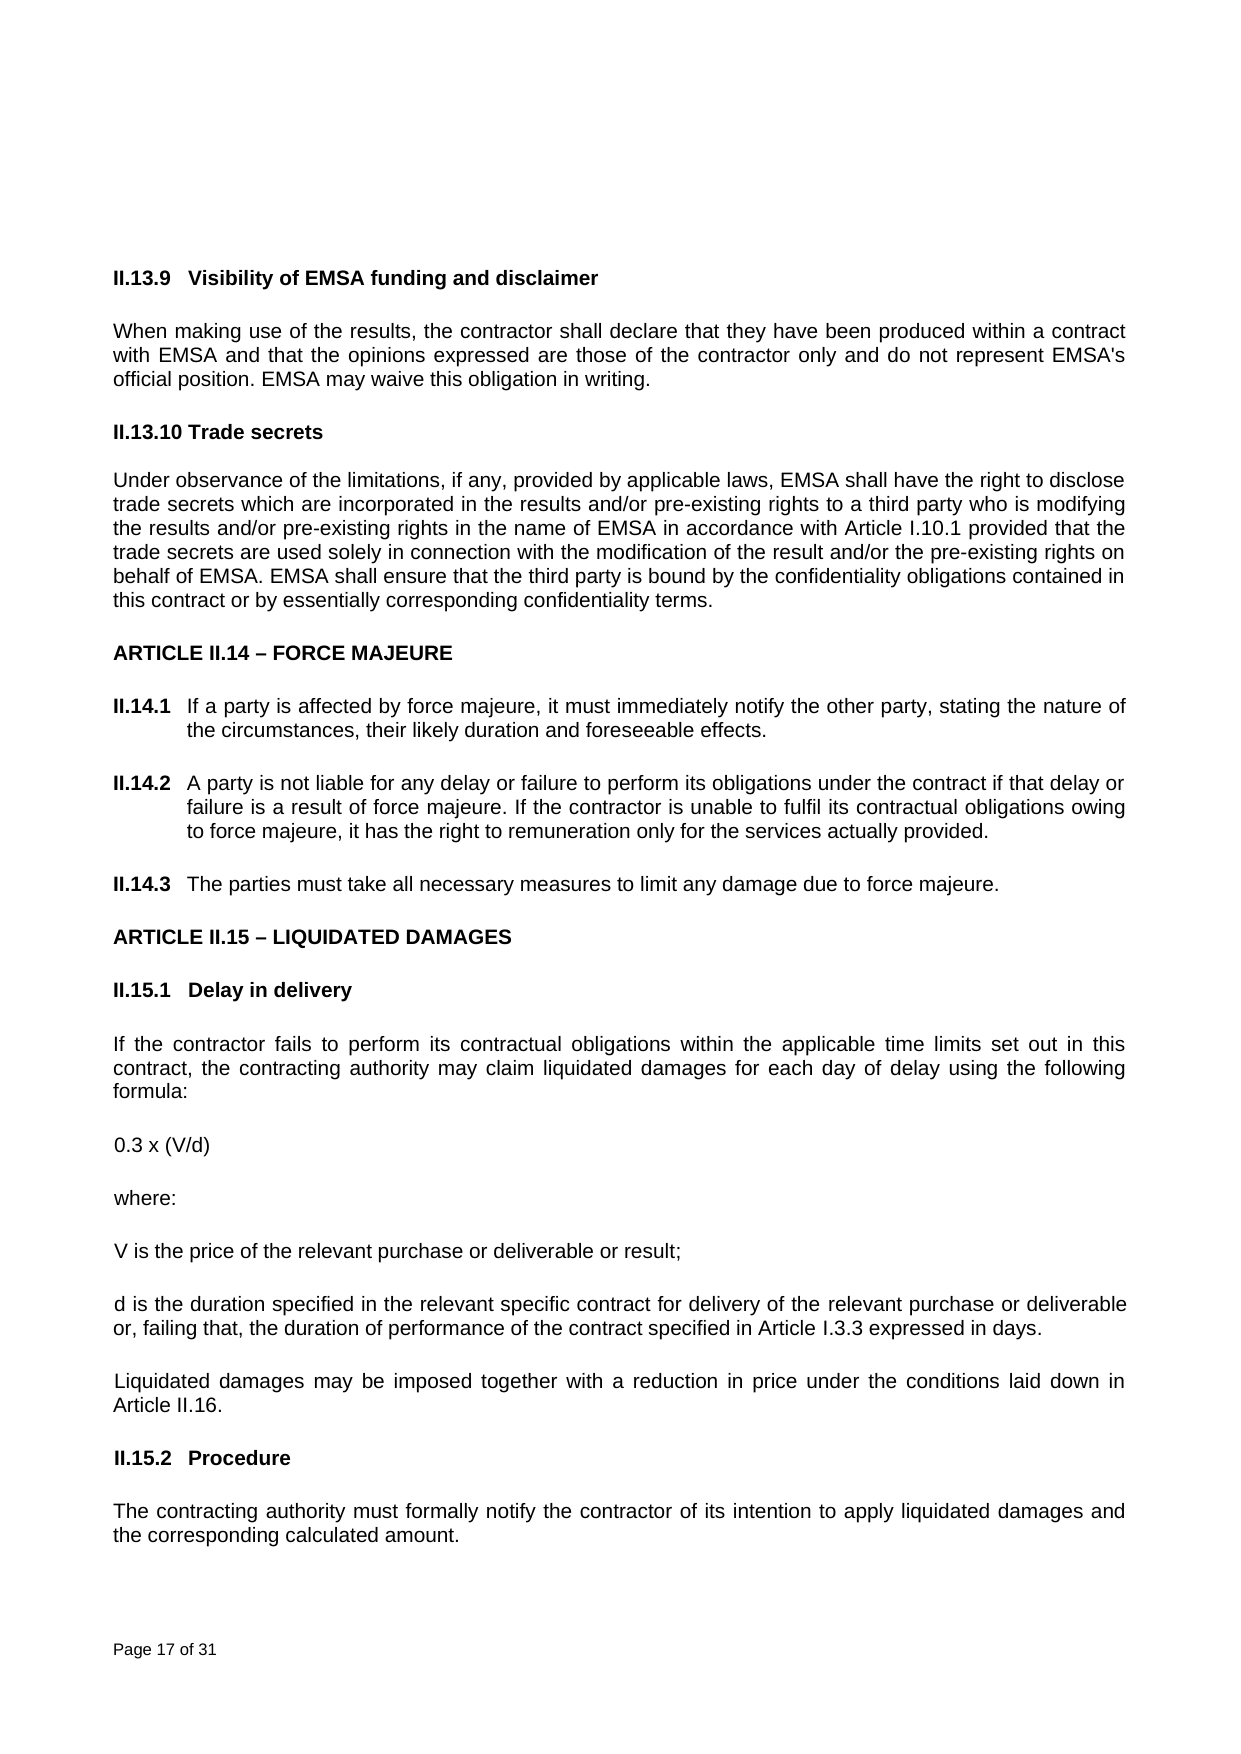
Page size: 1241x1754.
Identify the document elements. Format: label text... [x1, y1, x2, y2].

text When making use of the results, the contractor shall declare that they have been produced within a contract with EMSA and that the opinions expressed are those of the contractor only and do not represent EMSA's official position. EMSA may waive this obligation in writing. [113, 319, 1127, 391]
text 0.3 x (V/d) [113, 1132, 1127, 1156]
text Article II.15 – LIQUIDATED DAMAGES [113, 925, 1127, 949]
text Article II.14 – Force majeure [113, 641, 1127, 665]
list II.15.1 Delay in delivery [113, 978, 1127, 1002]
text II.14.1 If a party is affected by force majeure, it must immediately notify the other party, stating the nature of the circumstances, their likely duration and foreseeable effects. [113, 694, 1127, 742]
text Under observance of the limitations, if any, provided by applicable laws, EMSA shall have the right to disclose trade secrets which are incorporated in the results and/or pre-existing rights to a third party who is modifying the results and/or pre-existing rights in the name of EMSA in accordance with Article I.10.1 provided that the trade secrets are used solely in connection with the modification of the result and/or the pre-existing rights on behalf of EMSA. EMSA shall ensure that the third party is bound by the confidentiality obligations contained in this contract or by essentially corresponding confidentiality terms. [113, 468, 1127, 612]
text II.14.2 A party is not liable for any delay or failure to perform its obligations under the contract if that delay or failure is a result of force majeure. If the contractor is unable to fulfil its contractual obligations owing to force majeure, it has the right to remuneration only for the services actually provided. [113, 771, 1127, 843]
text where: [113, 1186, 1127, 1209]
text II.14.3 The parties must take all necessary measures to limit any damage due to force majeure. [113, 872, 1127, 896]
text V is the price of the relevant purchase or deliverable or result; [113, 1239, 1127, 1263]
text II.15.2 Procedure [113, 1446, 1127, 1470]
text d is the duration specified in the relevant specific contract for delivery of the relevant purchase or deliverable or, failing that, the duration of performance of the contract specified in Article I.3.3 expressed in days. [113, 1292, 1127, 1340]
text II.13.9 Visibility of EMSA funding and disclaimer [113, 266, 1127, 290]
text Liquidated damages may be imposed together with a reduction in price under the conditions laid down in Article II.16. [113, 1369, 1127, 1417]
text The contracting authority must formally notify the contractor of its intention to apply liquidated damages and the corresponding calculated amount. [113, 1499, 1127, 1547]
text II.13.10 Trade secrets [113, 420, 1127, 444]
text If the contractor fails to perform its contractual obligations within the applicable time limits set out in this contract, the contracting authority may claim liquidated damages for each day of delay using the following formula: [113, 1031, 1127, 1103]
